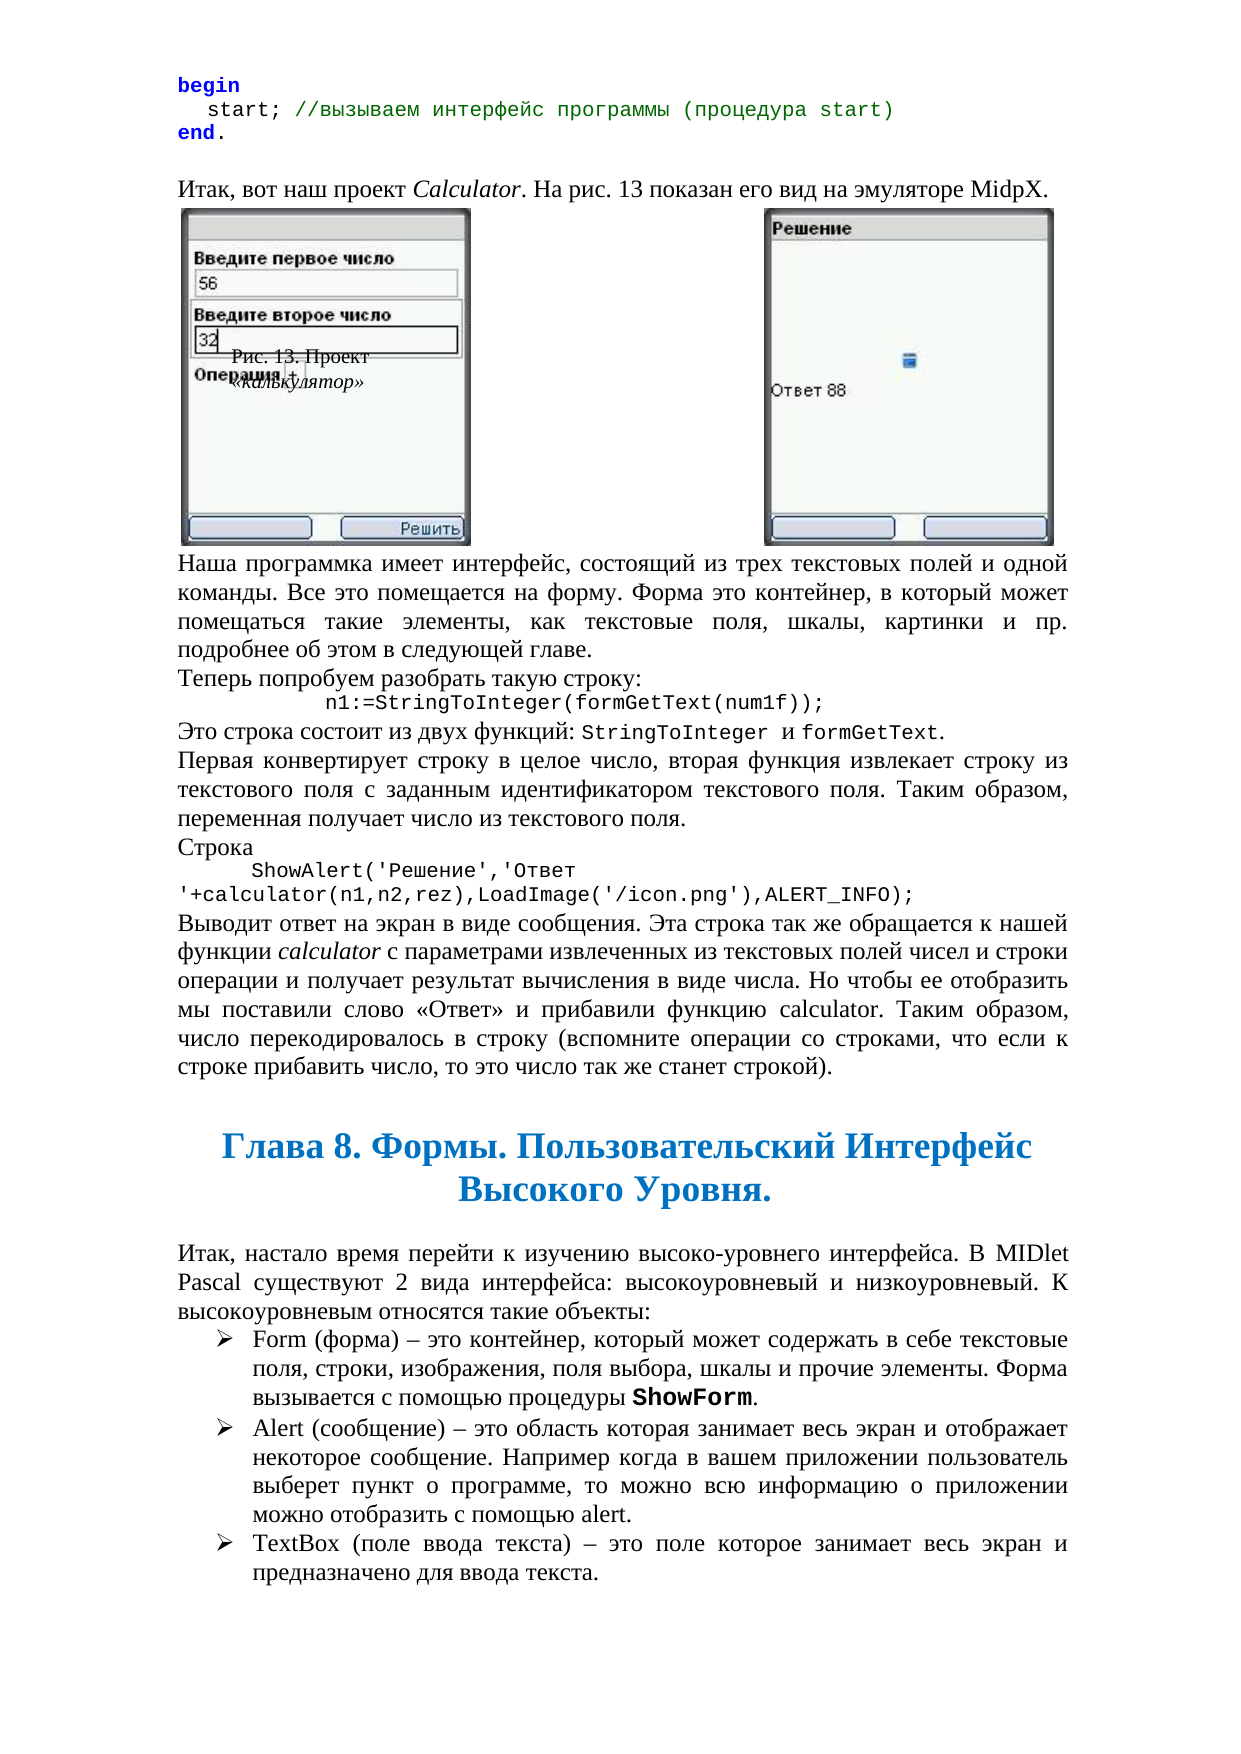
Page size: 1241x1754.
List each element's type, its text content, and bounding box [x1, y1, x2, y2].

text Итак, вот наш проект Calculator. На рис. 13 показан его вид на эмуляторе MidpX. [177, 174, 1069, 203]
text Это строка состоит из двух функций: StringToInteger и formGetText. [177, 716, 1069, 745]
text Первая конвертирует строку в целое число, вторая функция извлекает строку из текстового поля с заданным идентификатором текстового поля. Таким образом, переменная получает число из текстового поля. [177, 745, 1069, 832]
text Наша программка имеет интерфейс, состоящий из трех текстовых полей и одной команды. Все это помещается на форму. Форма это контейнер, в который может помещаться такие элементы, как текстовые поля, шкалы, картинки и пр. подробнее об этом в следующей главе. [177, 548, 1069, 663]
text Теперь попробуем разобрать такую строку: [177, 663, 1069, 692]
text Итак, настало время перейти к изучению высоко-уровнего интерфейса. В MIDlet Pascal существуют 2 вида интерфейса: высокоуровневый и низкоуровневый. К высокоуровневым относятся такие объекты: [177, 1238, 1069, 1324]
list Alert (сообщение) – это область которая занимает весь экран и отображает некоторое сообщение. Например когда в вашем приложении пользователь выберет пункт о программе, то можно всю информацию о приложении можно отобразить с помощью alert. [215, 1413, 1069, 1528]
text end. [177, 122, 1069, 146]
list TextBox (поле ввода текста) – это поле которое занимает весь экран и предназначено для ввода текста. [215, 1528, 1069, 1585]
text begin [177, 75, 1069, 98]
text Высокого Уровня. [177, 1166, 1069, 1209]
text Глава 8. Формы. Пользовательский Интерфейс [177, 1123, 1069, 1166]
text Выводит ответ на экран в виде сообщения. Эта строка так же обращается к нашей функции calculator с параметрами извлеченных из текстовых полей чисел и строки операции и получает результат вычисления в виде числа. Но чтобы ее отобразить мы поставили слово «Ответ» и прибавили функцию calculator. Таким образом, число перекодировалось в строку (вспомните операции со строками, что если к строке прибавить число, то это число так же станет строкой). [177, 908, 1069, 1080]
text ShowAlert('Решение','Ответ '+calculator(n1,n2,rez),LoadImage('/icon.png'),ALERT_INFO); [177, 860, 1069, 908]
list Form (форма) – это контейнер, который может содержать в себе текстовые поля, строки, изображения, поля выбора, шкалы и прочие элементы. Форма вызывается с помощью процедуры ShowForm. [215, 1324, 1069, 1413]
picture [181, 208, 471, 546]
text n1:=StringToInteger(formGetText(num1f)); [251, 692, 1069, 716]
text Строка [177, 832, 1069, 860]
text start; //вызываем интерфейс программы (процедура start) [177, 98, 1069, 122]
picture [764, 208, 1054, 546]
